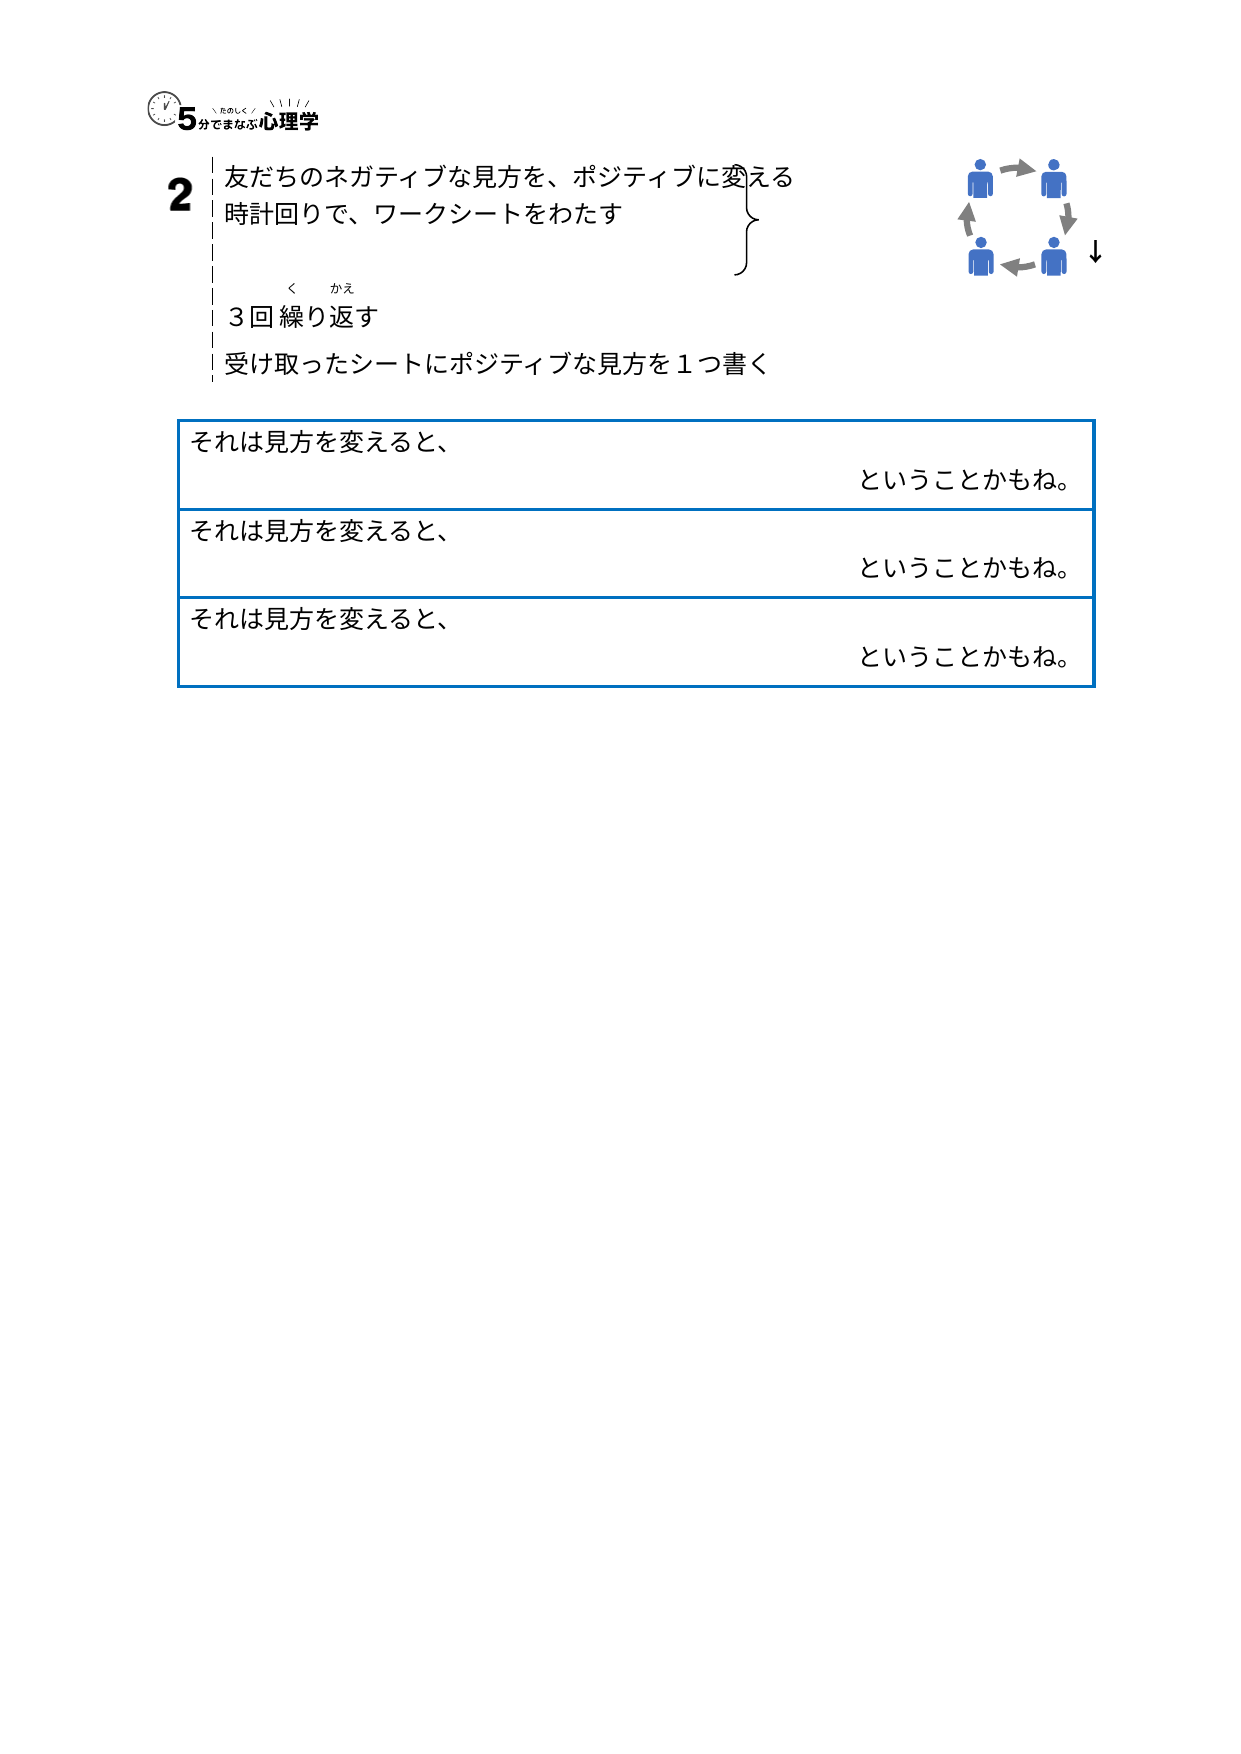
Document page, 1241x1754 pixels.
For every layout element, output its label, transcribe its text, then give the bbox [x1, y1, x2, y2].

picture [147, 91, 319, 144]
table_cell それは見方を変えると、 ということかもね。 [180, 599, 1092, 685]
picture [158, 169, 203, 228]
table_header [148, 157, 213, 382]
table_header それは見方を変えると、 ということかもね。 [180, 422, 1092, 508]
table_cell それは見方を変えると、 ということかもね。 [180, 511, 1092, 596]
table_header 友だちのネガティブな見方を、ポジティブに変える 時計回りで、ワークシートをわたす ↓ ３回 りす 受け取ったシートにポジティブな見方を１つ書く [213, 157, 1119, 382]
